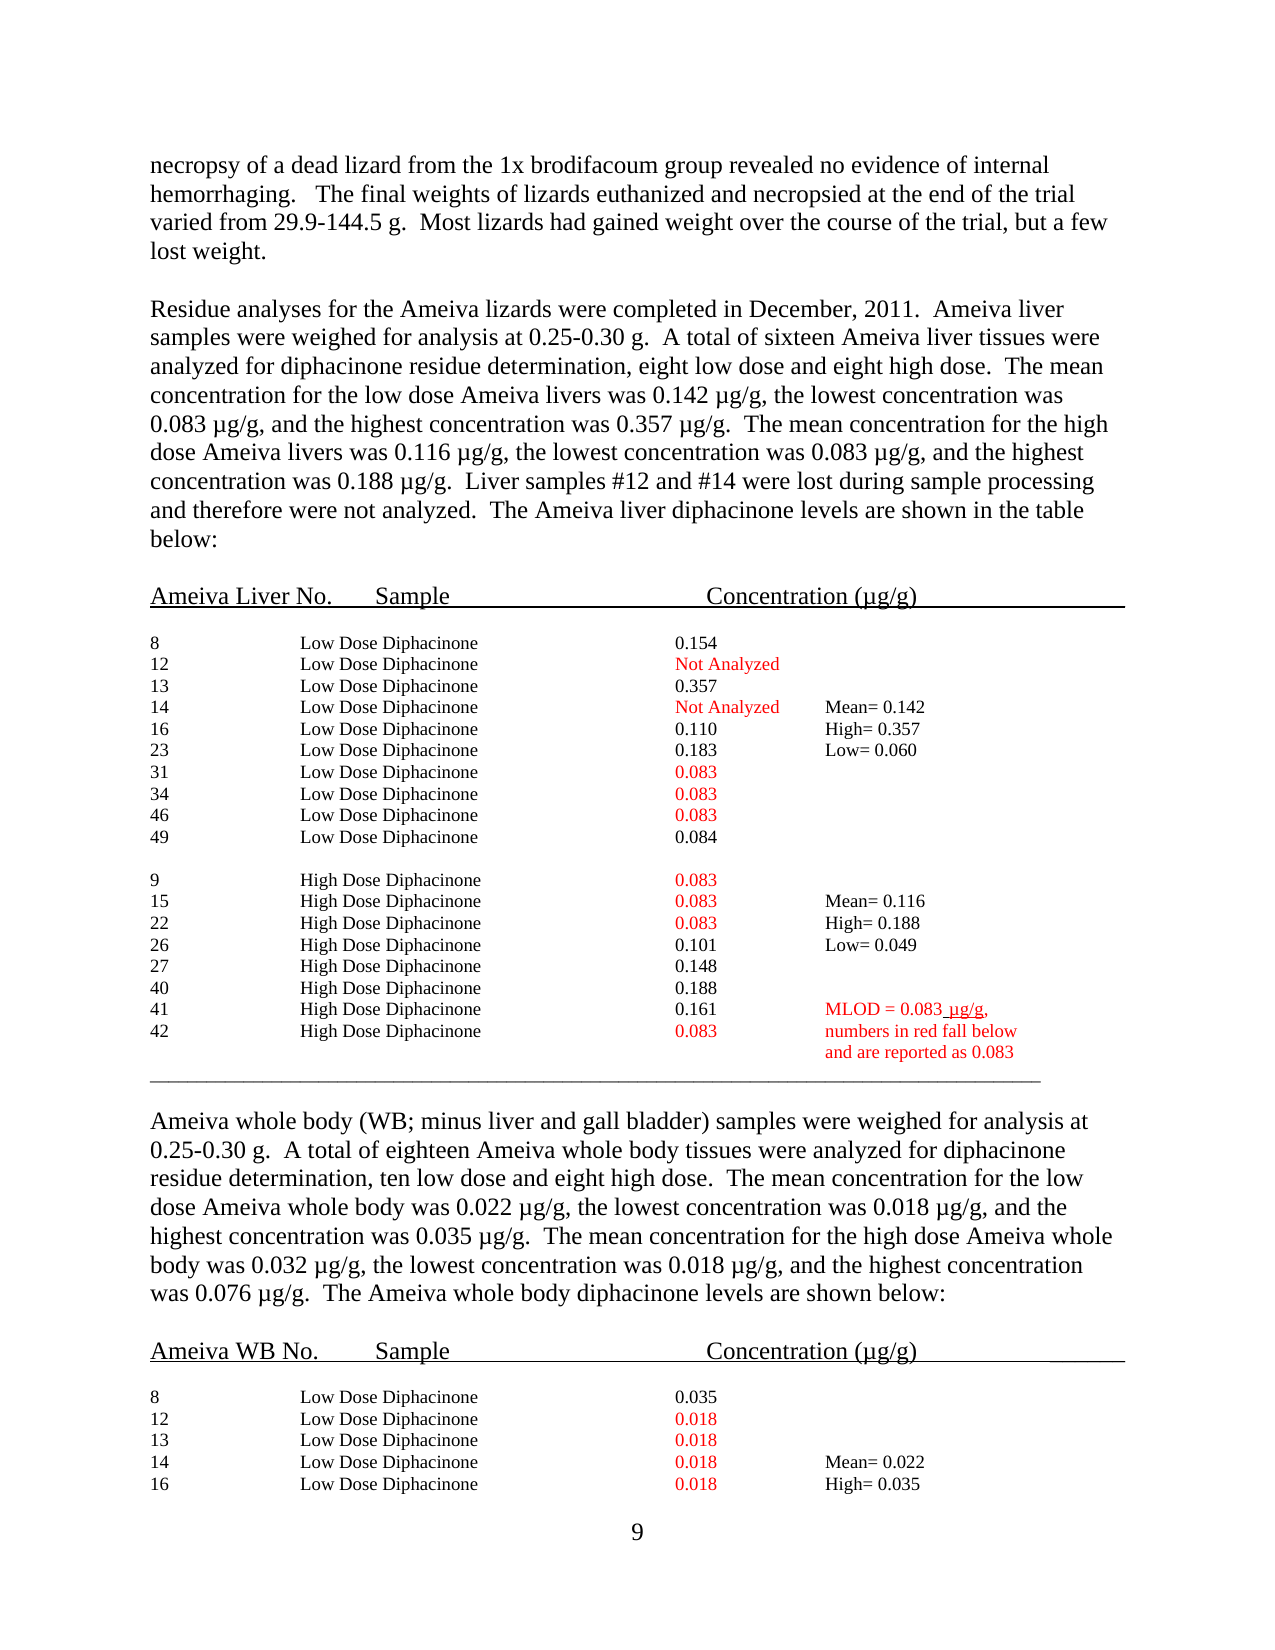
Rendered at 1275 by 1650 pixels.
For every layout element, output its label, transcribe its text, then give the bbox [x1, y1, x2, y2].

text 12 Low Dose Diphacinone Not Analyzed [150, 653, 1125, 675]
text 9 High Dose Diphacinone 0.083 [150, 869, 1125, 890]
text 27 High Dose Diphacinone 0.148 [150, 955, 1125, 977]
text 14 Low Dose Diphacinone 0.018 Mean= 0.022 [150, 1451, 1125, 1472]
text 23 Low Dose Diphacinone 0.183 Low= 0.060 [150, 739, 1125, 761]
text 8 Low Dose Diphacinone 0.035 [150, 1386, 1125, 1408]
text 22 High Dose Diphacinone 0.083 High= 0.188 [150, 912, 1125, 933]
text 46 Low Dose Diphacinone 0.083 [150, 804, 1125, 826]
text Ameiva WB No. Sample Concentration (µg/g) ______ [150, 1336, 1125, 1361]
text 12 Low Dose Diphacinone 0.018 [150, 1408, 1125, 1429]
text Ameiva Liver No. Sample Concentration (µg/g) ______ [150, 581, 1125, 606]
text 31 Low Dose Diphacinone 0.083 [150, 761, 1125, 782]
text Residue analyses for the Ameiva lizards were completed in December, 2011. Ameiva liver samples were weighed for analysis at 0.25-0.30 g. A total of sixteen Ameiva liver tissues were analyzed for diphacinone residue determination, eight low dose and eight high dose. The mean concentration for the low dose Ameiva livers was 0.142 µg/g, the lowest concentration was 0.083 µg/g, and the highest concentration was 0.357 µg/g. The mean concentration for the high dose Ameiva livers was 0.116 µg/g, the lowest concentration was 0.083 µg/g, and the highest concentration was 0.188 µg/g. Liver samples #12 and #14 were lost during sample processing and therefore were not analyzed. The Ameiva liver diphacinone levels are shown in the table below: [150, 294, 1125, 552]
text 40 High Dose Diphacinone 0.188 [150, 977, 1125, 998]
text 16 Low Dose Diphacinone 0.018 High= 0.035 [150, 1472, 1125, 1494]
text 13 Low Dose Diphacinone 0.357 [150, 675, 1125, 696]
text 42 High Dose Diphacinone 0.083 numbers in red fall below [150, 1020, 1125, 1041]
text 15 High Dose Diphacinone 0.083 Mean= 0.116 [150, 890, 1125, 912]
text 13 Low Dose Diphacinone 0.018 [150, 1429, 1125, 1451]
text 49 Low Dose Diphacinone 0.084 [150, 826, 1125, 847]
text 8 Low Dose Diphacinone 0.154 [150, 632, 1125, 653]
text 16 Low Dose Diphacinone 0.110 High= 0.357 [150, 718, 1125, 739]
text _______________________________________________________________________________________________ [150, 1063, 1125, 1084]
text Ameiva whole body (WB; minus liver and gall bladder) samples were weighed for analysis at 0.25-0.30 g. A total of eighteen Ameiva whole body tissues were analyzed for diphacinone residue determination, ten low dose and eight high dose. The mean concentration for the low dose Ameiva whole body was 0.022 µg/g, the lowest concentration was 0.018 µg/g, and the highest concentration was 0.035 µg/g. The mean concentration for the high dose Ameiva whole body was 0.032 µg/g, the lowest concentration was 0.018 µg/g, and the highest concentration was 0.076 µg/g. The Ameiva whole body diphacinone levels are shown below: [150, 1106, 1125, 1307]
text 26 High Dose Diphacinone 0.101 Low= 0.049 [150, 933, 1125, 955]
text 41 High Dose Diphacinone 0.161 MLOD = 0.083 µg/g, [150, 998, 1125, 1020]
text 34 Low Dose Diphacinone 0.083 [150, 782, 1125, 804]
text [150, 150, 1125, 265]
text and are reported as 0.083 [150, 1041, 1125, 1063]
text 14 Low Dose Diphacinone Not Analyzed Mean= 0.142 [150, 696, 1125, 718]
